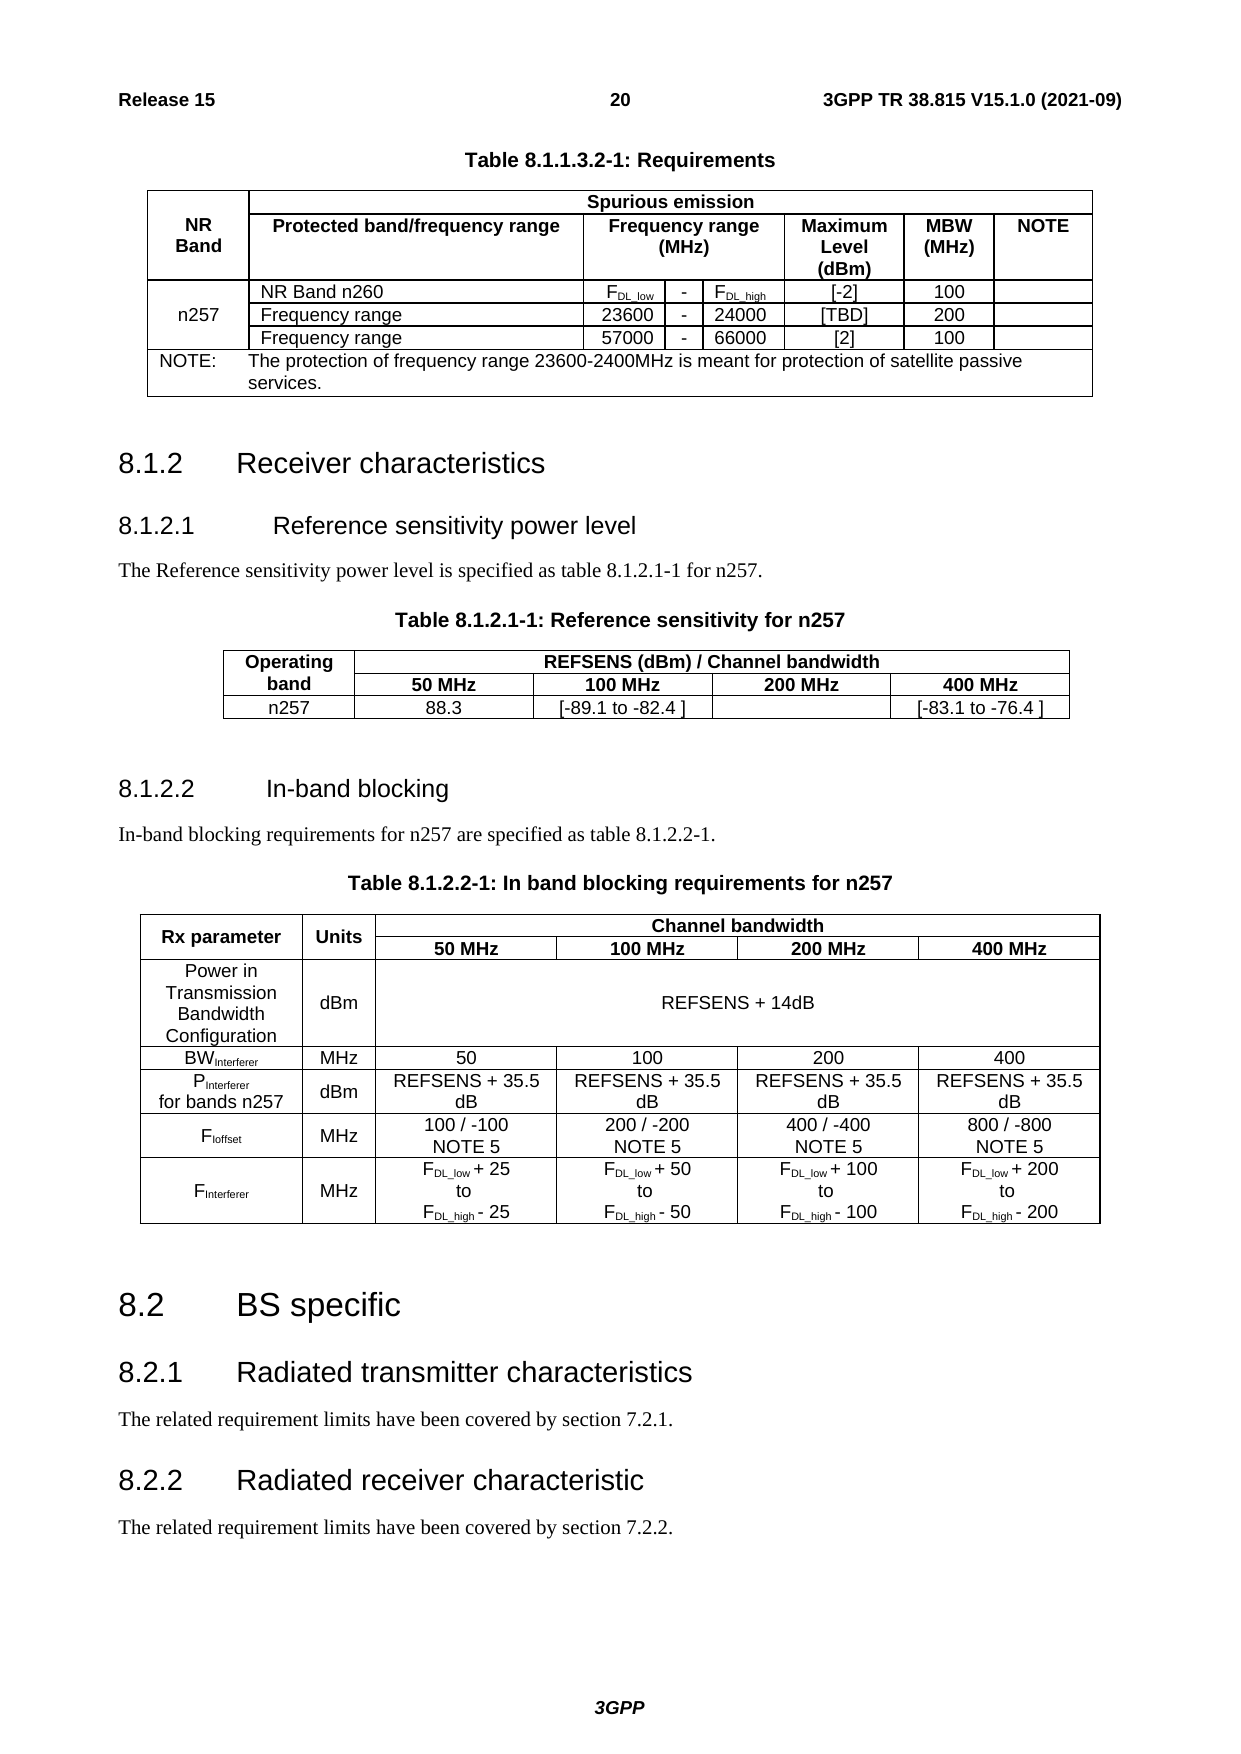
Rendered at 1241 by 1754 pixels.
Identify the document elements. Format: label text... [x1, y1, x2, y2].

table_cell 400 / -400 NOTE 5 [738, 1114, 918, 1157]
table_cell 800 / -800 NOTE 5 [919, 1114, 1099, 1157]
table_cell [995, 304, 1092, 325]
table_header Channel bandwidth [376, 915, 1099, 936]
table_cell REFSENS + 35.5 dB [376, 1070, 556, 1113]
table_header NR Band [148, 191, 248, 279]
table_cell 57000 [584, 327, 664, 348]
table_cell FDL_low [584, 281, 664, 302]
table_cell FDL_low + 200 to FDL_high - 200 [919, 1158, 1099, 1223]
table_cell n257 [224, 696, 354, 718]
table_cell [TBD] [785, 304, 903, 325]
subtitle 8.2 BS specific [118, 1285, 1122, 1324]
table_cell [-89.1 to -82.4 ] [534, 696, 712, 718]
subtitle 8.2.2 Radiated receiver characteristic [118, 1463, 1122, 1496]
table_cell 100 [905, 281, 993, 302]
table_header Spurious emission [250, 191, 1092, 213]
table_cell REFSENS + 35.5 dB [738, 1070, 918, 1113]
table_cell 200 MHz [738, 937, 918, 959]
text Table 8.1.1.3.2-1: Requirements [118, 147, 1122, 171]
table_cell MBW (MHz) [905, 215, 993, 279]
table_cell - [666, 304, 702, 325]
table_cell 50 MHz [355, 674, 533, 695]
table_cell 200 [905, 304, 993, 325]
subtitle 8.1.2.1 Reference sensitivity power level [118, 511, 1122, 540]
table_cell 100 [557, 1047, 737, 1069]
table_cell 50 [376, 1047, 556, 1069]
table_cell FIoffset [141, 1114, 302, 1157]
table_cell Frequency range (MHz) [584, 215, 784, 279]
table_cell [995, 281, 1092, 302]
table_cell 400 MHz [919, 937, 1099, 959]
table_cell NOTE: The protection of frequency range 23600-2400MHz is meant for protection of satellite passive services. [148, 350, 1092, 396]
table_cell 66000 [704, 327, 784, 348]
table_cell FDL_high [704, 281, 784, 302]
table_cell MHz [303, 1158, 375, 1223]
table_cell Frequency range [250, 327, 583, 348]
table_cell PInterferer for bands n257 [141, 1070, 302, 1113]
subtitle 8.1.2.2 In-band blocking [118, 774, 1122, 803]
table_cell 100 [905, 327, 993, 348]
text The Reference sensitivity power level is specified as table 8.1.2.1-1 for n257. [118, 558, 1122, 582]
table_cell NOTE [995, 215, 1092, 279]
table_cell dBm [303, 1070, 375, 1113]
table_cell Maximum Level (dBm) [785, 215, 903, 279]
table_header REFSENS (dBm) / Channel bandwidth [355, 651, 1069, 673]
table_cell [2] [785, 327, 903, 348]
table_cell 50 MHz [376, 937, 556, 959]
subtitle 8.2.1 Radiated transmitter characteristics [118, 1355, 1122, 1389]
subtitle 8.1.2 Receiver characteristics [118, 446, 1122, 480]
table_header Units [303, 915, 375, 959]
table_cell MHz [303, 1114, 375, 1157]
table_cell 23600 [584, 304, 664, 325]
table_cell [-83.1 to -76.4 ] [891, 696, 1069, 718]
table_cell 88.3 [355, 696, 533, 718]
table_cell 400 [919, 1047, 1099, 1069]
table_cell REFSENS + 14dB [376, 960, 1099, 1046]
table_cell 200 [738, 1047, 918, 1069]
table_cell dBm [303, 960, 375, 1046]
table_cell [995, 327, 1092, 348]
table_cell FDL_low + 50 to FDL_high - 50 [557, 1158, 737, 1223]
table_cell 200 / -200 NOTE 5 [557, 1114, 737, 1157]
table_cell 24000 [704, 304, 784, 325]
table_cell [-2] [785, 281, 903, 302]
table_cell FInterferer [141, 1158, 302, 1223]
table_cell BWInterferer [141, 1047, 302, 1069]
table_cell FDL_low + 100 to FDL_high - 100 [738, 1158, 918, 1223]
table_cell FDL_low + 25 to FDL_high - 25 [376, 1158, 556, 1223]
table_cell Frequency range [250, 304, 583, 325]
table_cell NR Band n260 [250, 281, 583, 302]
text Table 8.1.2.1-1: Reference sensitivity for n257 [118, 607, 1122, 631]
table_cell MHz [303, 1047, 375, 1069]
text Table 8.1.2.2-1: In band blocking requirements for n257 [118, 871, 1122, 895]
table_cell n257 [148, 281, 248, 348]
table_cell REFSENS + 35.5 dB [919, 1070, 1099, 1113]
table_header Operating band [224, 651, 354, 695]
table_cell [713, 696, 890, 718]
table_cell Protected band/frequency range [250, 215, 583, 279]
table_cell REFSENS + 35.5 dB [557, 1070, 737, 1113]
table_cell - [666, 327, 702, 348]
table_cell 200 MHz [713, 674, 890, 695]
text The related requirement limits have been covered by section 7.2.2. [118, 1515, 1122, 1539]
text In-band blocking requirements for n257 are specified as table 8.1.2.2-1. [118, 822, 1122, 846]
table_cell 100 MHz [557, 937, 737, 959]
table_cell 100 / -100 NOTE 5 [376, 1114, 556, 1157]
text The related requirement limits have been covered by section 7.2.1. [118, 1407, 1122, 1431]
table_cell 100 MHz [534, 674, 712, 695]
table_header Rx parameter [141, 915, 302, 959]
table_cell - [666, 281, 702, 302]
table_cell Power in Transmission Bandwidth Configuration [141, 960, 302, 1046]
table_cell 400 MHz [891, 674, 1069, 695]
